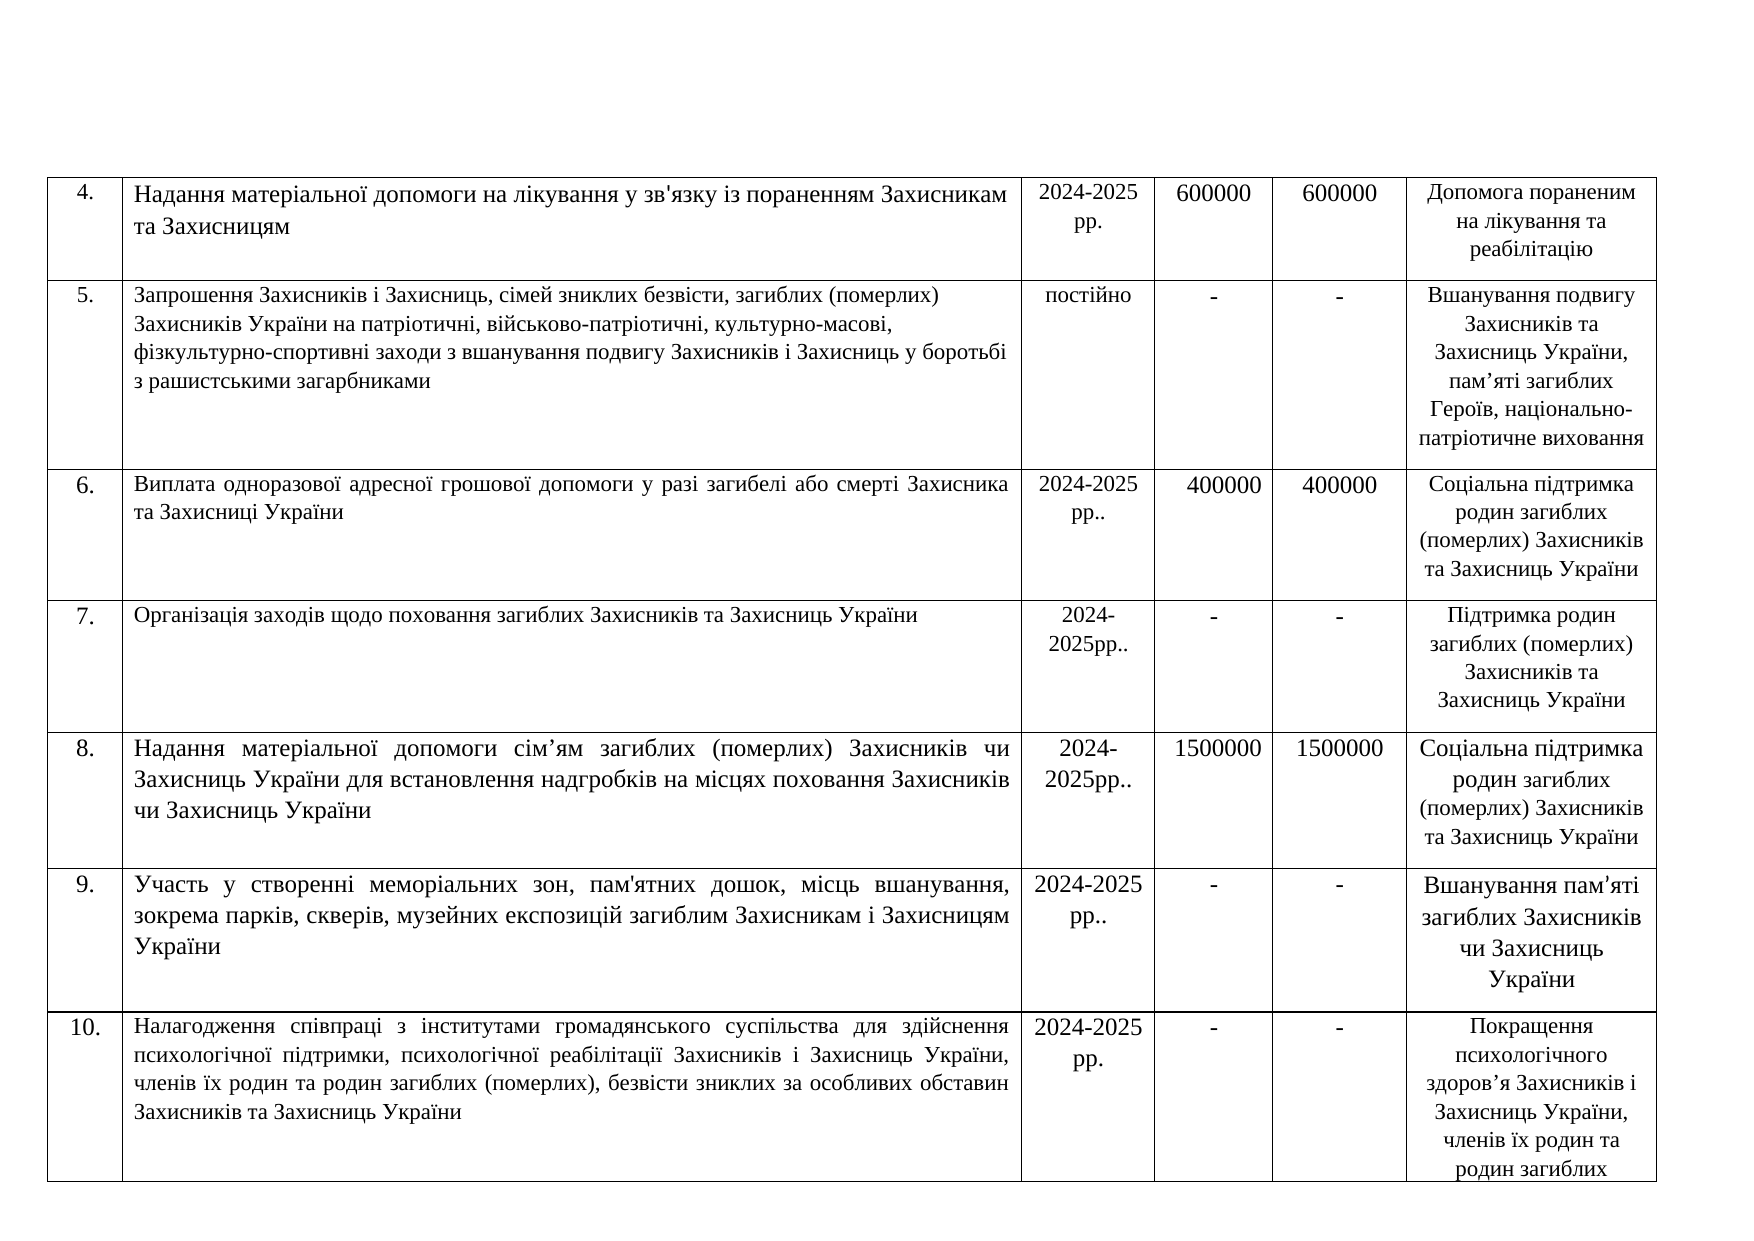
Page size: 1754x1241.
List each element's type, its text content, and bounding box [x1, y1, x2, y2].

table_cell 10. [48, 1013, 122, 1181]
table_cell 2024-2025рр.. [1022, 733, 1154, 868]
table_cell 1500000 [1155, 733, 1272, 868]
table_cell Підтримка родин загиблих (померлих) Захисників та Захисниць України [1407, 601, 1656, 732]
table_cell - [1273, 869, 1406, 1011]
table_cell Організація заходів щодо поховання загиблих Захисників та Захисниць України [123, 601, 1021, 732]
table_cell Надання матеріальної допомоги сім’ям загиблих (померлих) Захисників чи Захисниць України для встановлення надгробків на місцях поховання Захисників чи Захисниць України [123, 733, 1021, 868]
table_cell 2024-2025рр.. [1022, 601, 1154, 732]
table_cell 4. [48, 178, 122, 280]
table_cell 8. [48, 733, 122, 868]
table_cell - [1155, 281, 1272, 469]
table_cell 1500000 [1273, 733, 1406, 868]
table_cell постійно [1022, 281, 1154, 469]
table_cell 7. [48, 601, 122, 732]
table_cell Запрошення Захисників і Захисниць, сімей зниклих безвісти, загиблих (померлих) Захисників України на патріотичні, військово-патріотичні, культурно-масові, фізкультурно-спортивні заходи з вшанування подвигу Захисників і Захисниць у боротьбі з рашистськими загарбниками [123, 281, 1021, 469]
table_cell Допомога пораненим на лікування та реабілітацію [1407, 178, 1656, 280]
table_cell - [1155, 869, 1272, 1011]
table_cell Вшанування подвигу Захисників та Захисниць України, пам’яті загиблих Героїв, національно-патріотичне виховання [1407, 281, 1656, 469]
table_cell Надання матеріальної допомоги на лікування у зв'язку із пораненням Захисникам та Захисницям [123, 178, 1021, 280]
table_cell 600000 [1155, 178, 1272, 280]
table_cell 400000 [1273, 470, 1406, 600]
table_cell 600000 [1273, 178, 1406, 280]
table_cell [123, 1013, 1021, 1181]
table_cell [1407, 1013, 1656, 1181]
table_cell 6. [48, 470, 122, 600]
table_cell 2024-2025 рр. [1022, 178, 1154, 280]
table_cell - [1155, 1013, 1272, 1181]
table_cell Вшанування пам’яті загиблих Захисників чи Захисниць України [1407, 869, 1656, 1011]
table_cell Виплата одноразової адресної грошової допомоги у разі загибелі або смерті Захисника та Захисниці України [123, 470, 1021, 600]
table_cell 9. [48, 869, 122, 1011]
table_cell - [1155, 601, 1272, 732]
table_cell 2024-2025 рр.. [1022, 869, 1154, 1011]
table_cell Соціальна підтримка родин загиблих (померлих) Захисників та Захисниць України [1407, 733, 1656, 868]
table_cell - [1273, 1013, 1406, 1181]
table_cell 2024-2025 рр. [1022, 1013, 1154, 1181]
table_cell 2024-2025 рр.. [1022, 470, 1154, 600]
table_cell Соціальна підтримка родин загиблих (померлих) Захисників та Захисниць України [1407, 470, 1656, 600]
table_cell 400000 [1155, 470, 1272, 600]
table_cell - [1273, 601, 1406, 732]
table_cell - [1273, 281, 1406, 469]
table_cell Участь у створенні меморіальних зон, пам'ятних дошок, місць вшанування, зокрема парків, скверів, музейних експозицій загиблим Захисникам і Захисницям України [123, 869, 1021, 1011]
table_cell 5. [48, 281, 122, 469]
